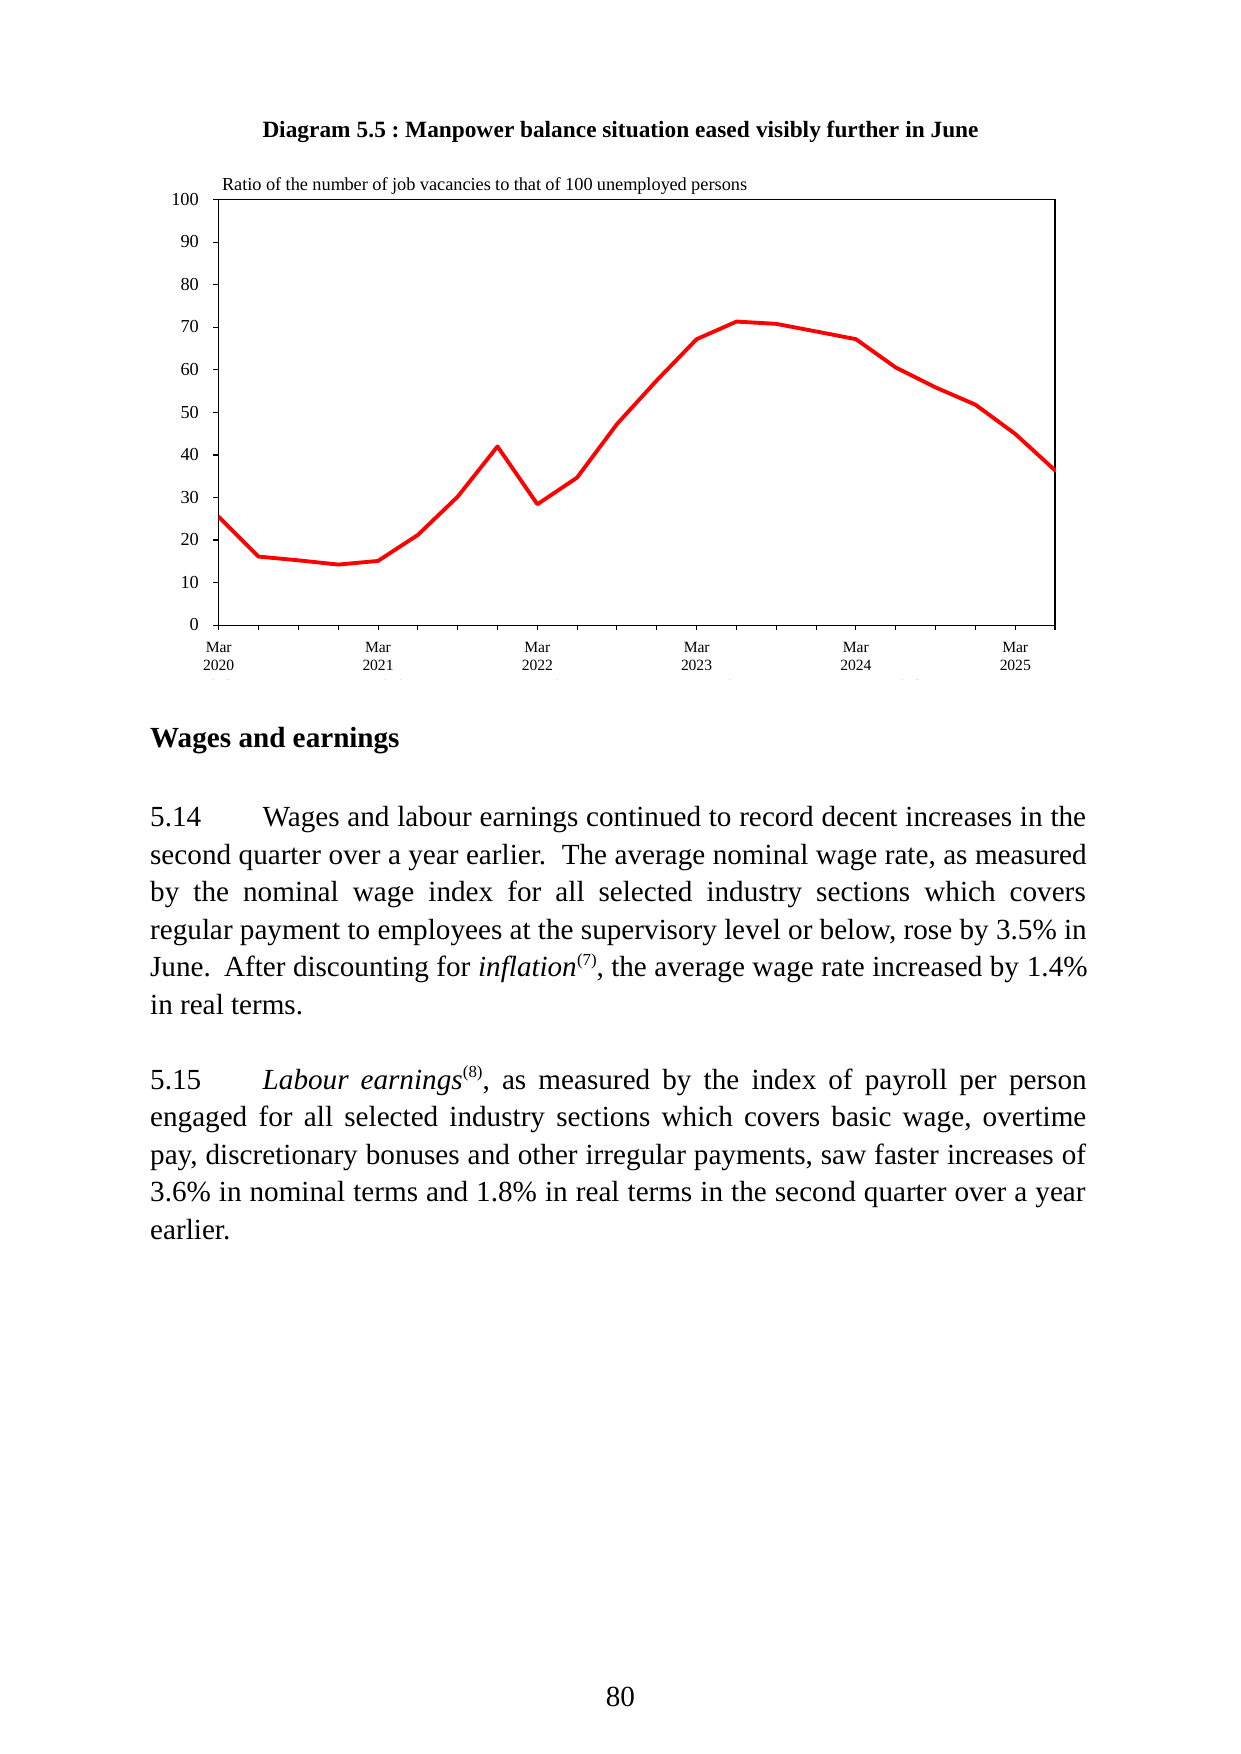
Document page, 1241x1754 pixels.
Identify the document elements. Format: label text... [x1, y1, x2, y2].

text 5.14 Wages and labour earnings continued to record decent increases in the second quarter over a year earlier. The average nominal wage rate, as measured by the nominal wage index for all selected industry sections which covers regular payment to employees at the supervisory level or below, rose by 3.5% in June. After discounting for inflation(7), the average wage rate increased by 1.4% in real terms. [150, 797, 1087, 1022]
text Wages and earnings [150, 717, 1087, 754]
text 5.15 Labour earnings(8), as measured by the index of payroll per person engaged for all selected industry sections which covers basic wage, overtime pay, discretionary bonuses and other irregular payments, saw faster increases of 3.6% in nominal terms and 1.8% in real terms in the second quarter over a year earlier. [150, 1059, 1087, 1247]
